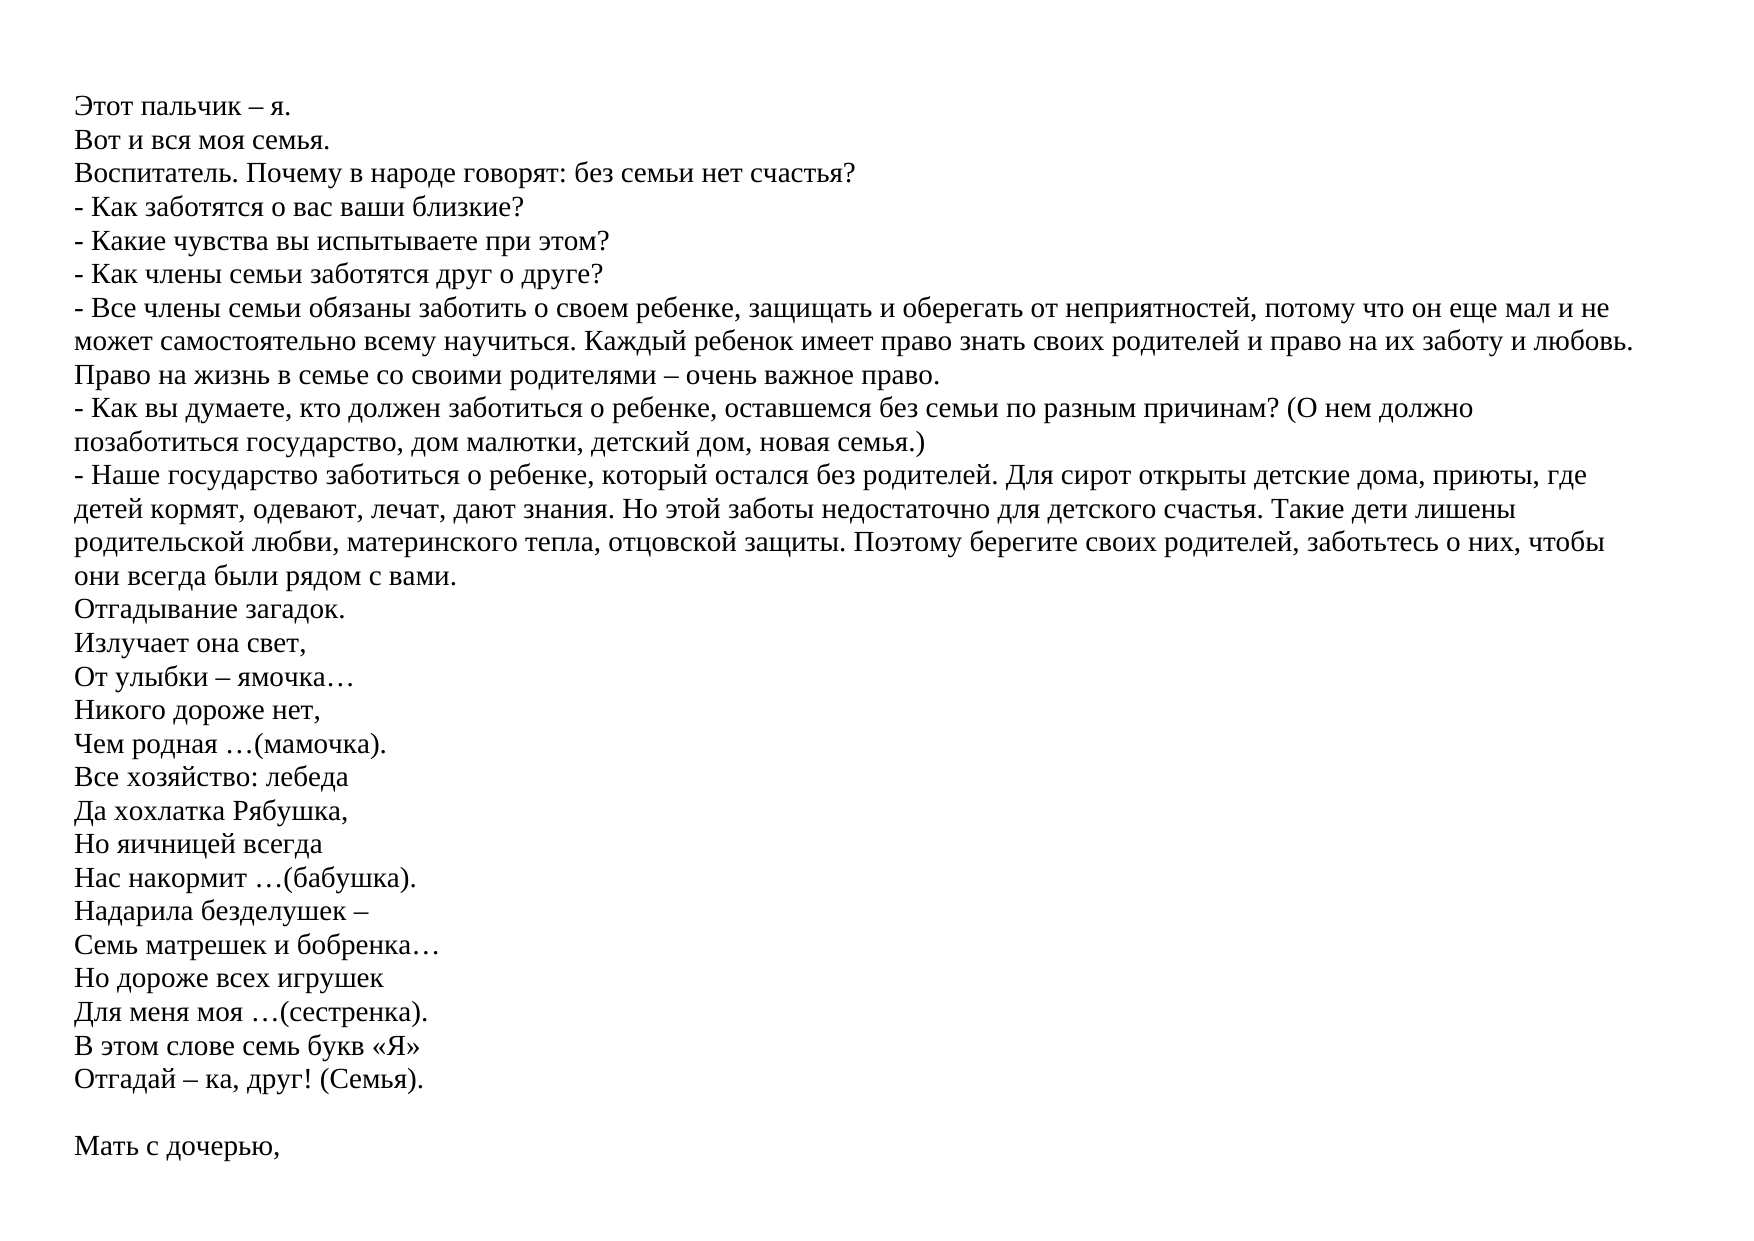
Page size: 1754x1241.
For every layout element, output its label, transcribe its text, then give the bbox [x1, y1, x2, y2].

text Этот пальчик – я. [74, 88, 1636, 122]
text Излучает она свет, [74, 625, 1636, 659]
text - Все члены семьи обязаны заботить о своем ребенке, защищать и оберегать от неприятностей, потому что он еще мал и не может самостоятельно всему научиться. Каждый ребенок имеет право знать своих родителей и право на их заботу и любовь. Право на жизнь в семье со своими родителями – очень важное право. [74, 290, 1636, 390]
text Надарила безделушек – [74, 893, 1636, 927]
text - Наше государство заботиться о ребенке, который остался без родителей. Для сирот открыты детские дома, приюты, где детей кормят, одевают, лечат, дают знания. Но этой заботы недостаточно для детского счастья. Такие дети лишены родительской любви, материнского тепла, отцовской защиты. Поэтому берегите своих родителей, заботьтесь о них, чтобы они всегда были рядом с вами. [74, 457, 1636, 592]
text Но яичницей всегда [74, 826, 1636, 860]
text Но дороже всех игрушек [74, 961, 1636, 994]
text Да хохлатка Рябушка, [74, 793, 1636, 826]
text Воспитатель. Почему в народе говорят: без семьи нет счастья? [74, 156, 1636, 189]
text - Как вы думаете, кто должен заботиться о ребенке, оставшемся без семьи по разным причинам? (О нем должно позаботиться государство, дом малютки, детский дом, новая семья.) [74, 390, 1636, 457]
text - Как члены семьи заботятся друг о друге? [74, 256, 1636, 290]
text Чем родная …(мамочка). [74, 726, 1636, 759]
text Отгадывание загадок. [74, 592, 1636, 625]
text Семь матрешек и бобренка… [74, 927, 1636, 961]
text От улыбки – ямочка… [74, 659, 1636, 692]
text Все хозяйство: лебеда [74, 759, 1636, 793]
text Мать с дочерью, [74, 1128, 1636, 1162]
text Нас накормит …(бабушка). [74, 860, 1636, 893]
text Вот и вся моя семья. [74, 122, 1636, 156]
text Отгадай – ка, друг! (Семья). [74, 1061, 1636, 1095]
text - Как заботятся о вас ваши близкие? [74, 189, 1636, 223]
text Никого дороже нет, [74, 692, 1636, 726]
text - Какие чувства вы испытываете при этом? [74, 223, 1636, 256]
text В этом слове семь букв «Я» [74, 1028, 1636, 1061]
text Для меня моя …(сестренка). [74, 994, 1636, 1028]
